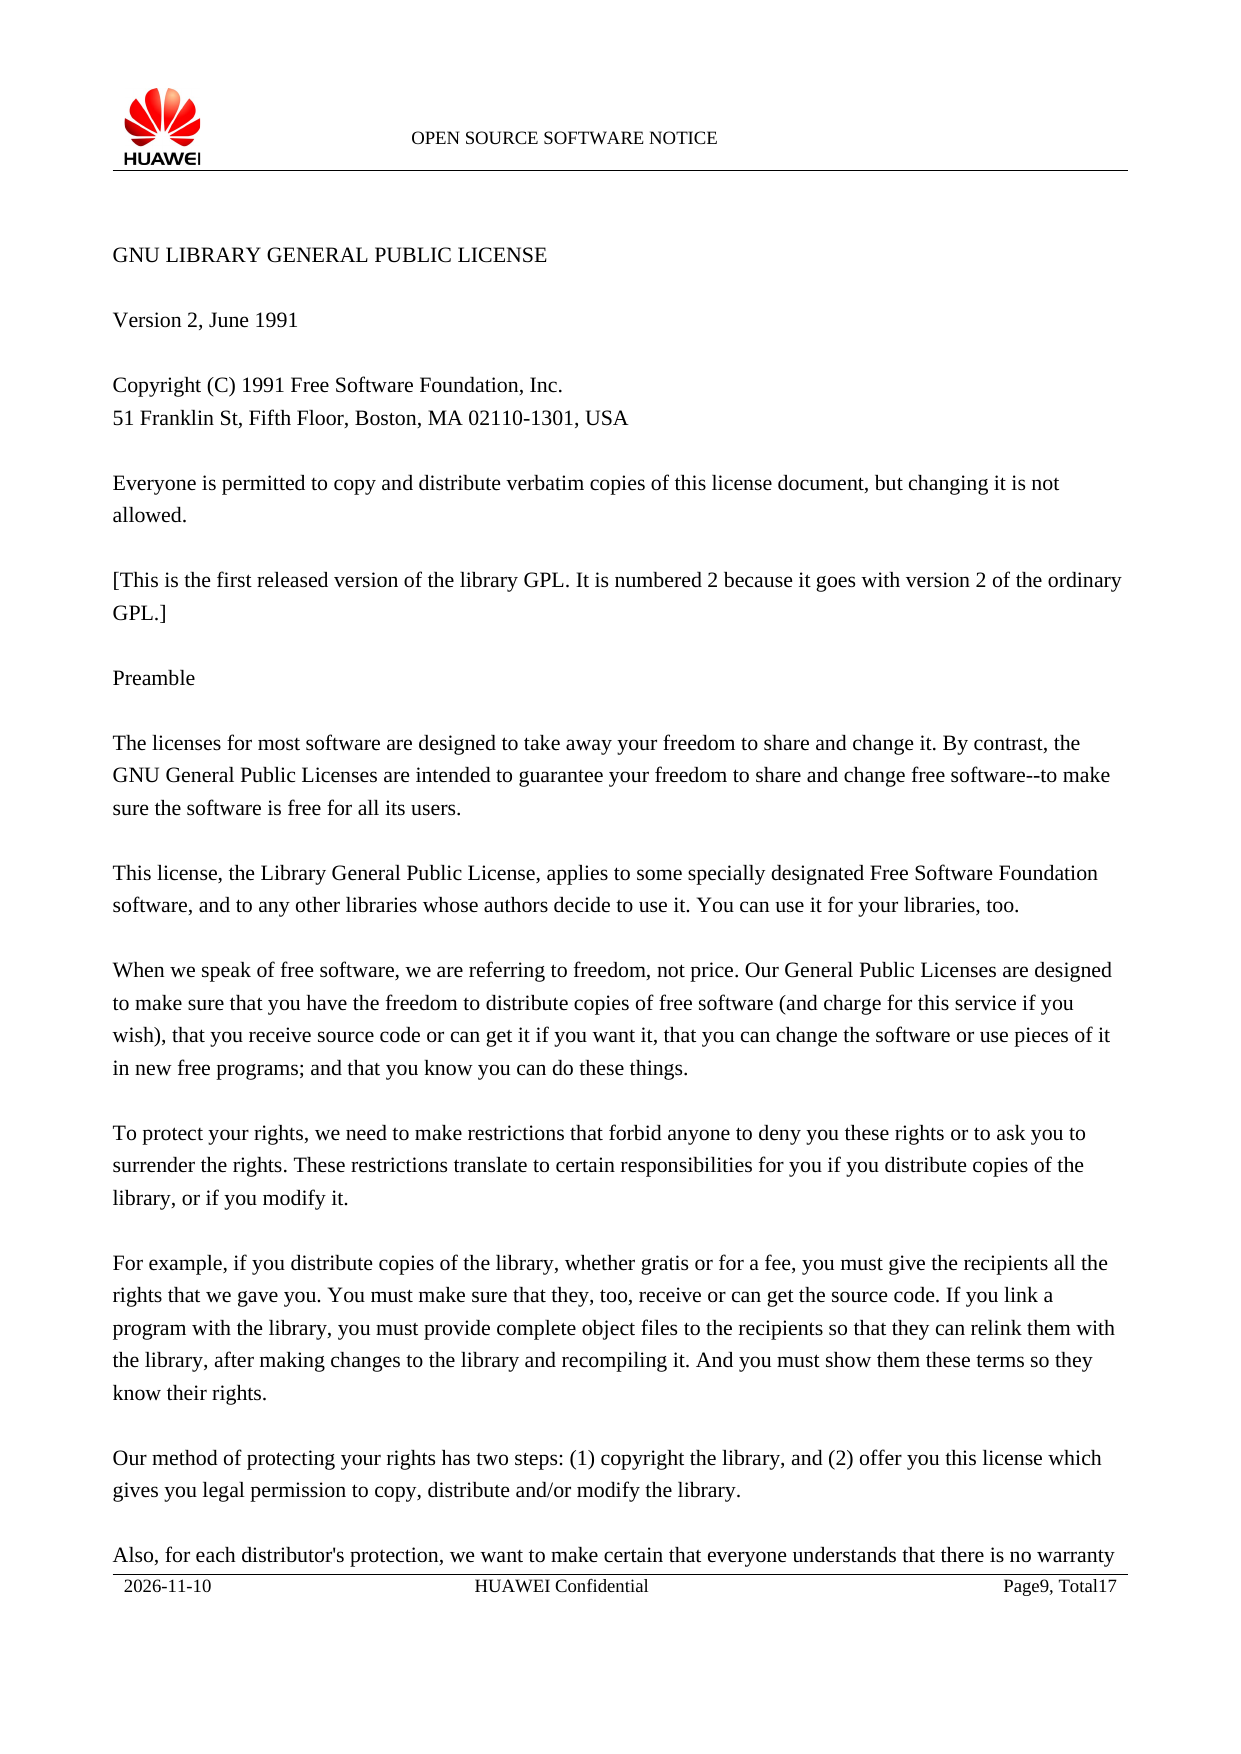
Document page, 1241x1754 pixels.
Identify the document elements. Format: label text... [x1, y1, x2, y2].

picture [124, 88, 201, 165]
